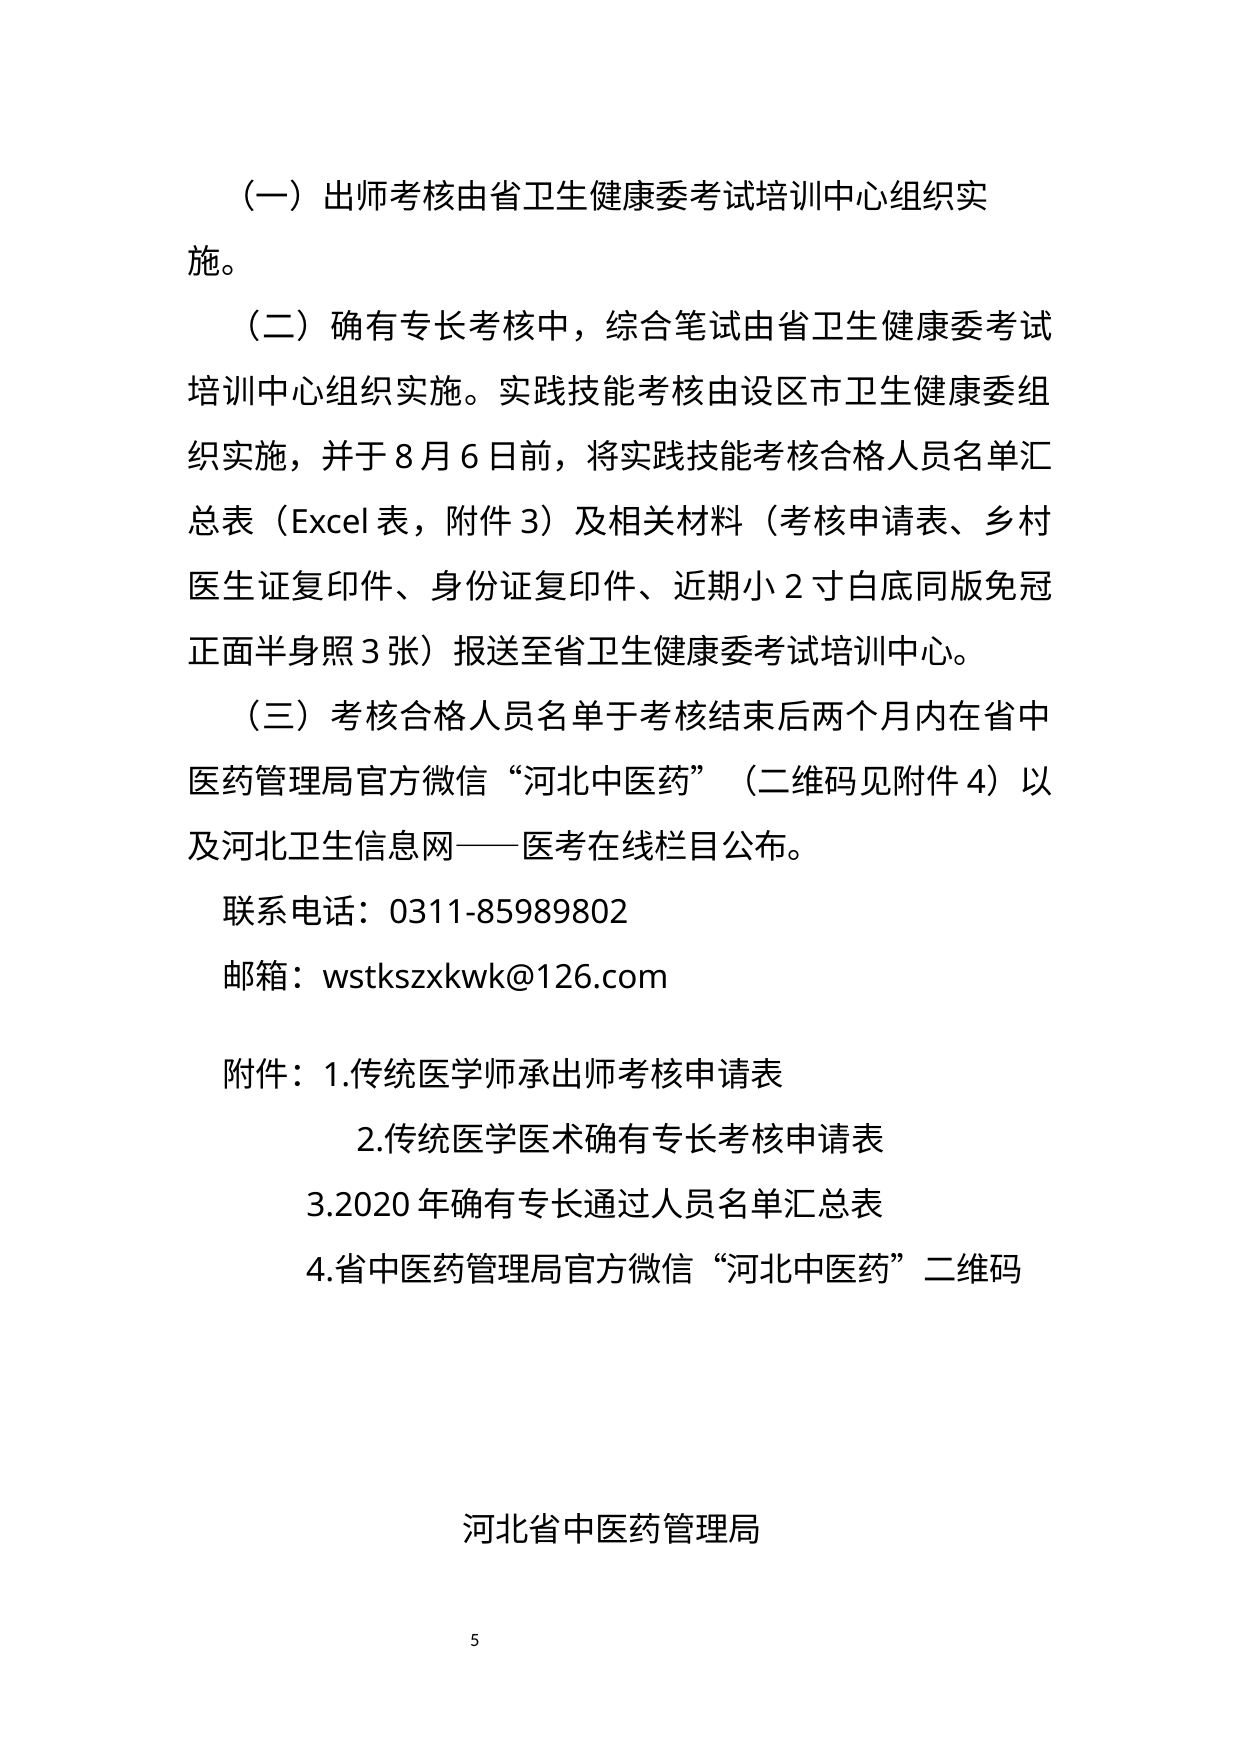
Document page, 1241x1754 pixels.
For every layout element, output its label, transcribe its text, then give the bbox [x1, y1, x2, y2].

text 2.传统医学医术确有专长考核申请表 [187, 1104, 1053, 1169]
text （三）考核合格人员名单于考核结束后两个月内在省中医药管理局官方微信“河北中医药”（二维码见附件4）以及河北卫生信息网——医考在线栏目公布。 [187, 682, 1053, 877]
text 河北省中医药管理局 [187, 1494, 1053, 1559]
text 4.省中医药管理局官方微信“河北中医药”二维码 [187, 1234, 1053, 1299]
text 联系电话：0311-85989802 [187, 877, 1053, 942]
text 附件：1.传统医学师承出师考核申请表 [187, 1039, 1053, 1104]
text 3.2020年确有专长通过人员名单汇总表 [187, 1169, 1053, 1234]
text （一）出师考核由省卫生健康委考试培训中心组织实施。 [187, 162, 1053, 292]
text （二）确有专长考核中，综合笔试由省卫生健康委考试培训中心组织实施。实践技能考核由设区市卫生健康委组织实施，并于8月6日前，将实践技能考核合格人员名单汇总表（Excel表，附件3）及相关材料（考核申请表、乡村医生证复印件、身份证复印件、近期小2寸白底同版免冠正面半身照3张）报送至省卫生健康委考试培训中心。 [187, 292, 1053, 682]
text 邮箱：wstkszxkwk@126.com [187, 942, 1053, 1007]
